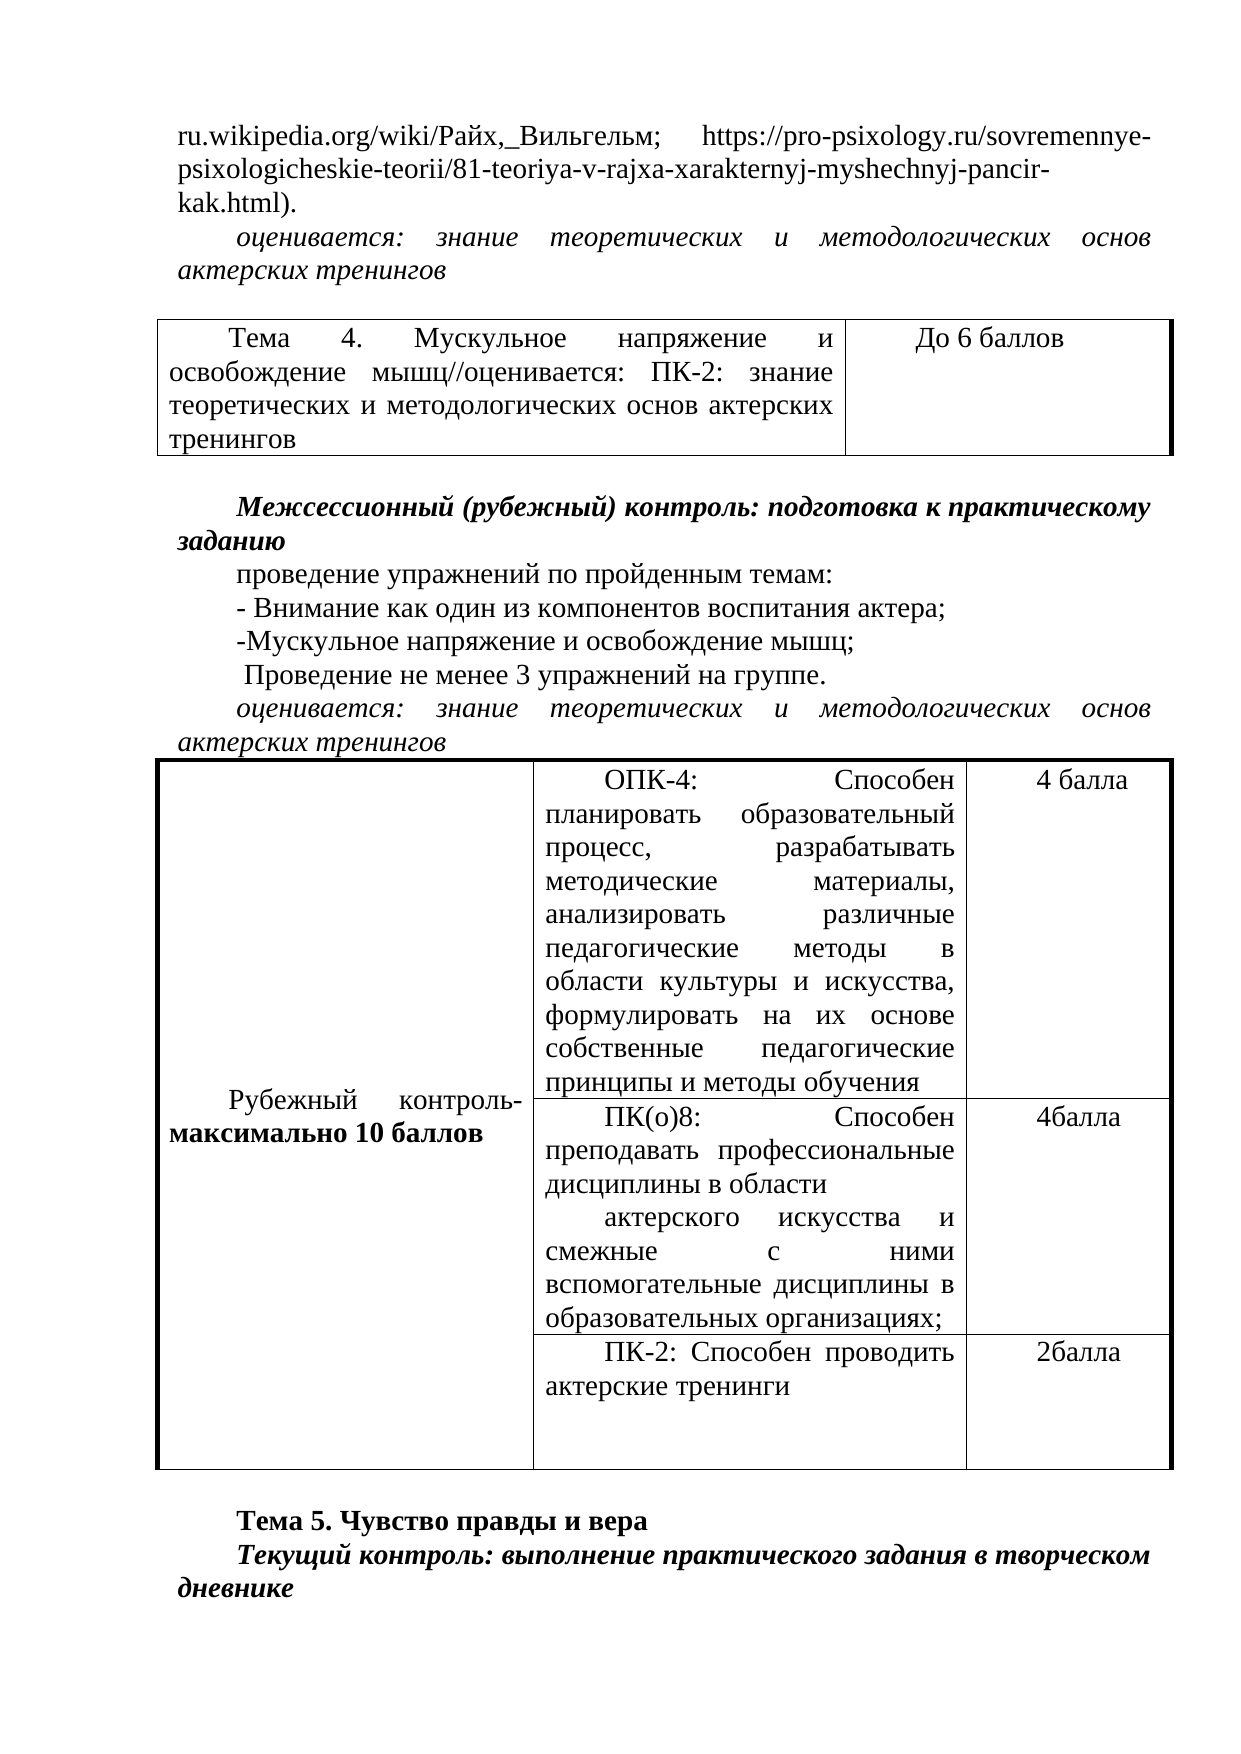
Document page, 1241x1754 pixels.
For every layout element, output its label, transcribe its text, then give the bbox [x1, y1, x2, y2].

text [177, 118, 1152, 219]
table_cell 2балла [967, 1335, 1169, 1469]
table_header ОПК-4: Способен планировать образовательный процесс, разрабатывать методические материалы, анализировать различные педагогические методы в области культуры и искусства, формулировать на их основе собственные педагогические принципы и методы обучения [534, 762, 966, 1098]
text оценивается: знание теоретических и методологических основ актерских тренингов [177, 690, 1152, 757]
text Текущий контроль: выполнение практического задания в творческом дневнике [177, 1537, 1152, 1604]
table_header До 6 баллов [846, 320, 1169, 454]
table_header Тема 4. Мускульное напряжение и освобождение мышц//оценивается: ПК-2: знание теоретических и методологических основ актерских тренингов [158, 320, 845, 454]
table_header 4 балла [967, 762, 1169, 1098]
text оценивается: знание теоретических и методологических основ актерских тренингов [177, 219, 1152, 286]
text Проведение не менее 3 упражнений на группе. [177, 657, 1152, 690]
table_cell ПК(о)8: Способен преподавать профессиональные дисциплины в области актерского искусства и смежные с ними вспомогательные дисциплины в образовательных организациях; [534, 1099, 966, 1333]
table_cell ПК-2: Способен проводить актерские тренинги [534, 1335, 966, 1469]
table_cell 4балла [967, 1099, 1169, 1333]
table_header Рубежный контроль-максимально 10 баллов [160, 762, 533, 1469]
text Межсессионный (рубежный) контроль: подготовка к практическому заданию [177, 489, 1152, 556]
text - Внимание как один из компонентов воспитания актера; [177, 590, 1152, 623]
text -Мускульное напряжение и освобождение мышц; [177, 623, 1152, 657]
text Тема 5. Чувство правды и вера [177, 1503, 1152, 1537]
text проведение упражнений по пройденным темам: [177, 556, 1152, 590]
